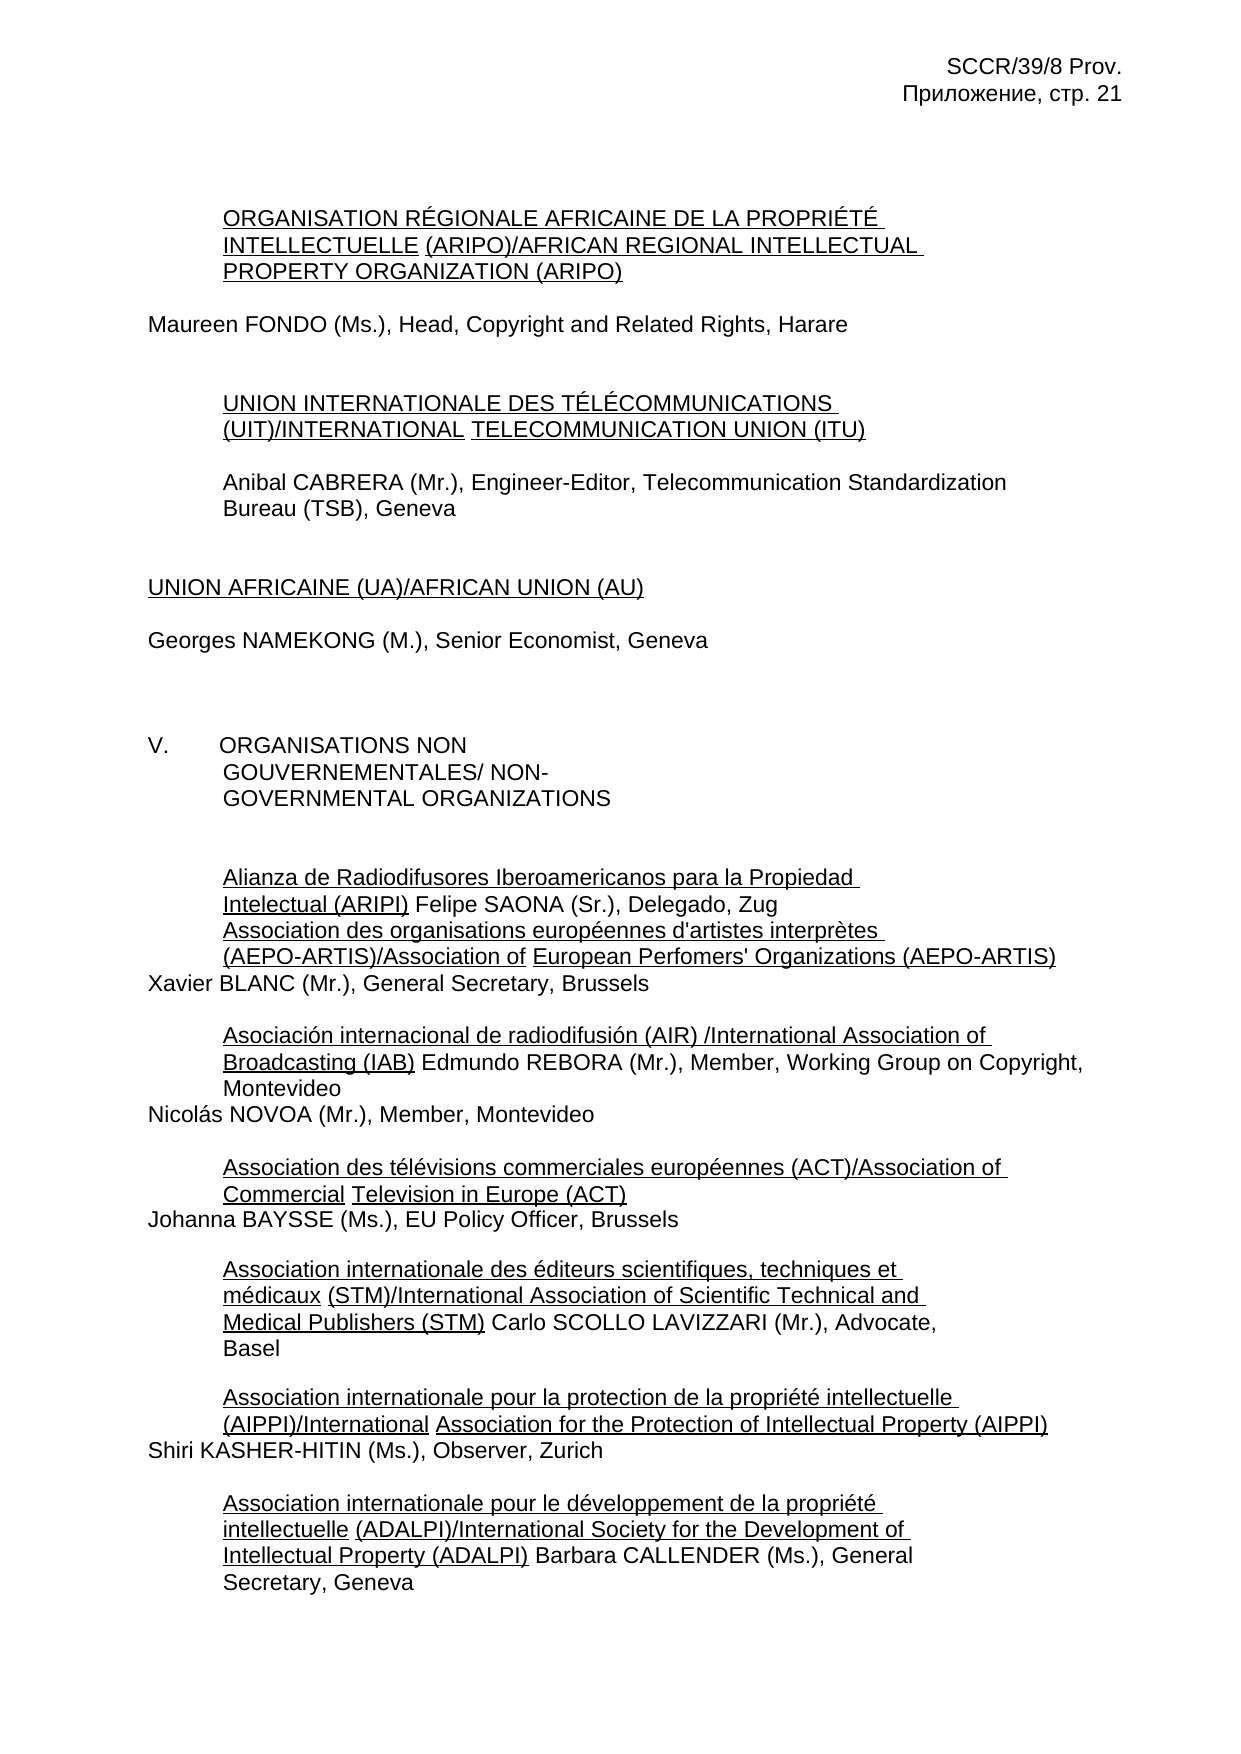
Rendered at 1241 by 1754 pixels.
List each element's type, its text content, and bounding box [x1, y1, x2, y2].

text Nicolás NOVOA (Mr.), Member, Montevideo [148, 1101, 1122, 1128]
text Shiri KASHER-HITIN (Ms.), Observer, Zurich [148, 1437, 1122, 1463]
text Georges NAMEKONG (M.), Senior Economist, Geneva [148, 627, 1122, 653]
list ORGANISATIONS NON GOUVERNEMENTALES/ NON-GOVERNMENTAL ORGANIZATIONS [148, 732, 701, 812]
text UNION INTERNATIONALE DES TÉLÉCOMMUNICATIONS (UIT)/INTERNATIONAL TELECOMMUNICATION UNION (ITU) [223, 390, 985, 443]
text Association des télévisions commerciales européennes (ACT)/Association of Commercial Television in Europe (ACT) [223, 1154, 1034, 1207]
text Alianza de Radiodifusores Iberoamericanos para la Propiedad Intelectual (ARIPI) Felipe SAONA (Sr.), Delegado, Zug [223, 864, 950, 917]
text Association internationale pour la protection de la propriété intellectuelle (AIPPI)/International Association for the Protection of Intellectual Property (AIPPI) [223, 1384, 1070, 1437]
text Association internationale pour le développement de la propriété intellectuelle (ADALPI)/International Society for the Development of Intellectual Property (ADALPI) Barbara CALLENDER (Ms.), General Secretary, Geneva [223, 1490, 988, 1595]
text Johanna BAYSSE (Ms.), EU Policy Officer, Brussels [148, 1207, 1122, 1233]
text UNION AFRICAINE (UA)/AFRICAN UNION (AU) [148, 574, 1122, 601]
text Anibal CABRERA (Mr.), Engineer-Editor, Telecommunication Standardization Bureau (TSB), Geneva [223, 469, 1064, 522]
text Maureen FONDO (Ms.), Head, Copyright and Related Rights, Harare [148, 311, 1122, 337]
text Xavier BLANC (Mr.), General Secretary, Brussels [148, 970, 1122, 996]
text Association des organisations européennes d'artistes interprètes (AEPO-ARTIS)/Association of European Perfomers' Organizations (AEPO-ARTIS) [223, 917, 1092, 970]
text ORGANISATION RÉGIONALE AFRICAINE DE LA PROPRIÉTÉ INTELLECTUELLE (ARIPO)/AFRICAN REGIONAL INTELLECTUAL PROPERTY ORGANIZATION (ARIPO) [223, 205, 1026, 284]
text Asociación internacional de radiodifusión (AIR) /International Association of Broadcasting (IAB) Edmundo REBORA (Mr.), Member, Working Group on Copyright, Montevideo [223, 1022, 1089, 1101]
text Association internationale des éditeurs scientifiques, techniques et médicaux (STM)/International Association of Scientific Technical and Medical Publishers (STM) Carlo SCOLLO LAVIZZARI (Mr.), Advocate, Basel [223, 1256, 988, 1361]
